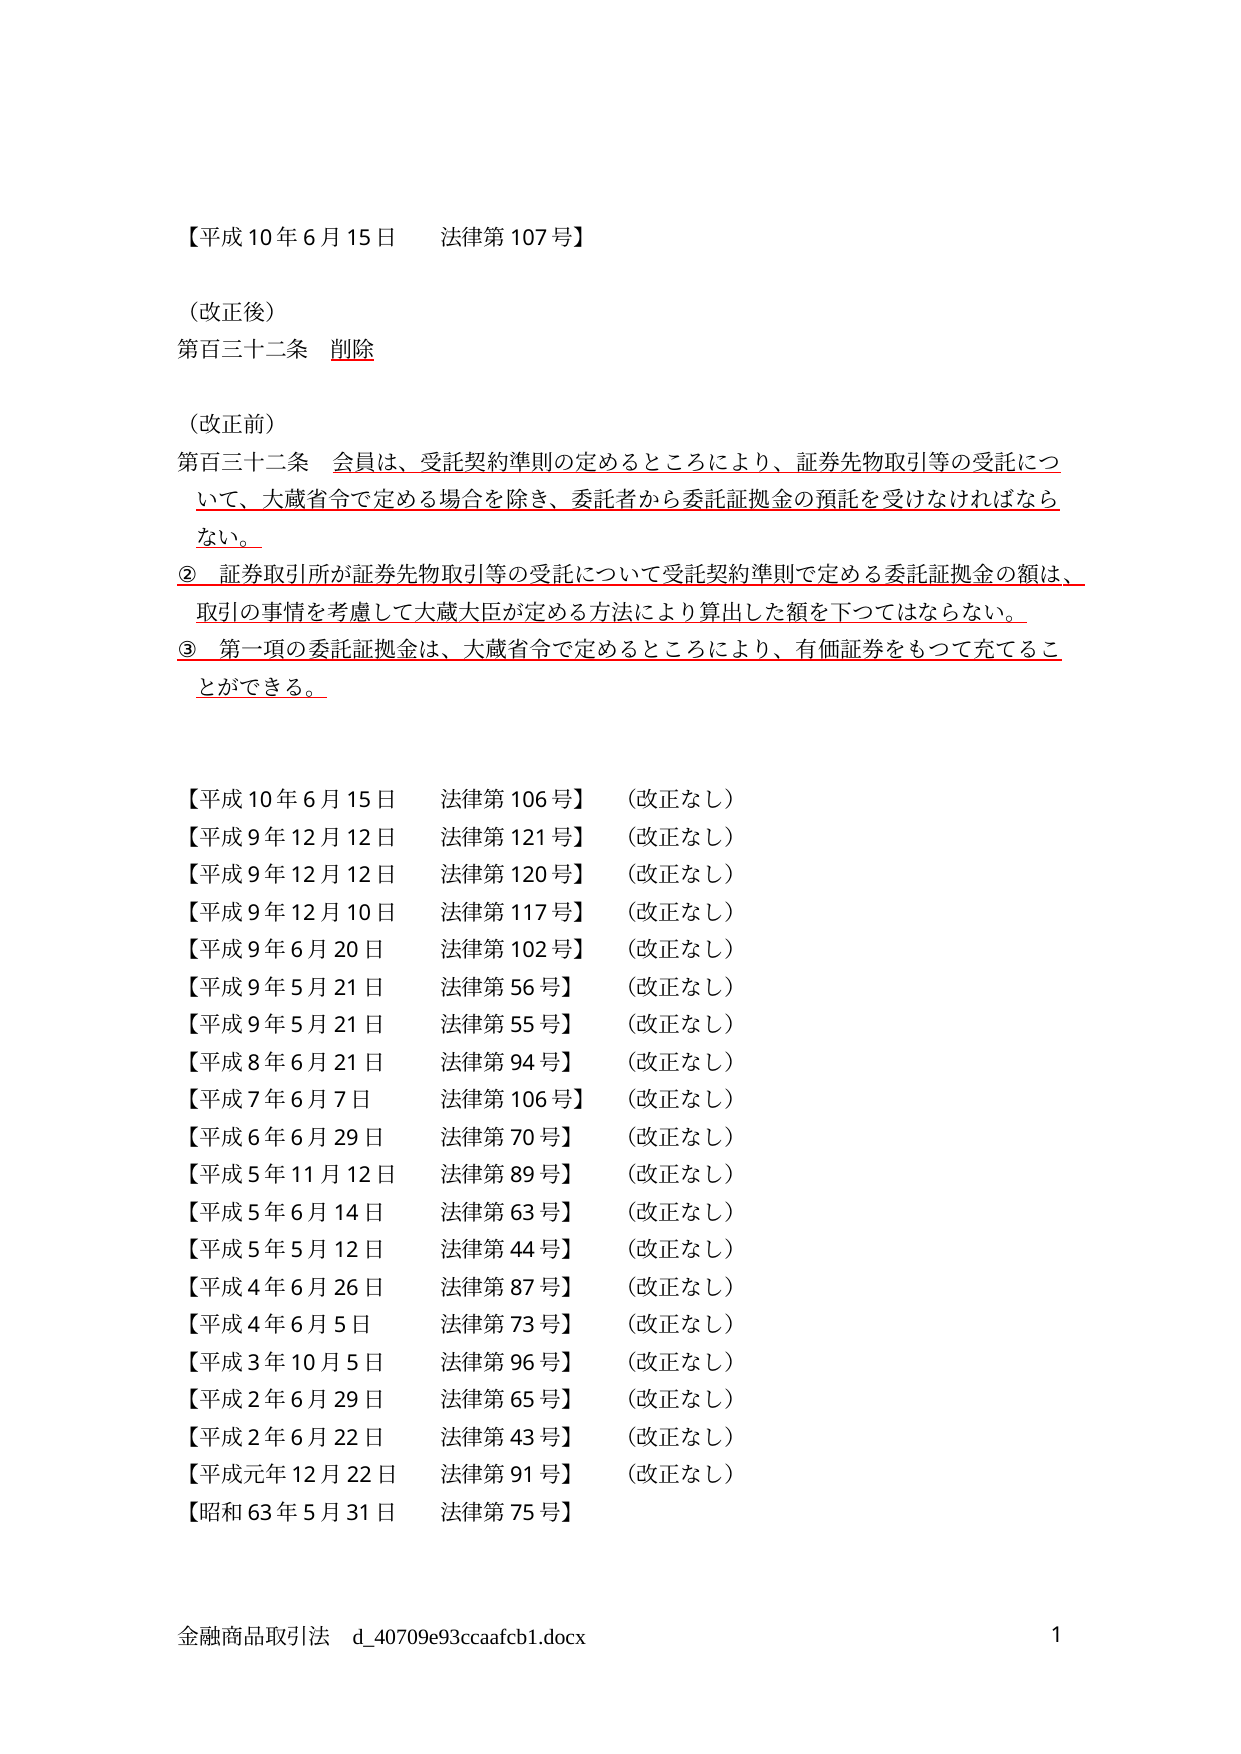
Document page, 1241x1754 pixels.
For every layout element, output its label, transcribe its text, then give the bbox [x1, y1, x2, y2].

text 【平成2年6月29日 法律第65号】 （改正なし） [177, 1379, 1063, 1417]
text ③ 第一項の委託証拠金は、大蔵省令で定めるところにより、有価証券をもつて充てることができる。 [177, 629, 1063, 704]
text （改正前） [177, 404, 1063, 442]
text ② 証券取引所が証券先物取引等の受託について受託契約準則で定める委託証拠金の額は、取引の事情を考慮して大蔵大臣が定める方法により算出した額を下つてはならない。 [177, 554, 1063, 629]
text 【平成5年6月14日 法律第63号】 （改正なし） [177, 1192, 1063, 1229]
text 【平成3年10月5日 法律第96号】 （改正なし） [177, 1342, 1063, 1379]
text 【平成6年6月29日 法律第70号】 （改正なし） [177, 1117, 1063, 1154]
text 【平成10年6月15日 法律第106号】 （改正なし） [177, 779, 1063, 817]
text 【平成9年12月12日 法律第121号】 （改正なし） [177, 817, 1063, 854]
text 【平成9年5月21日 法律第56号】 （改正なし） [177, 967, 1063, 1004]
text 【平成9年6月20日 法律第102号】 （改正なし） [177, 929, 1063, 967]
text 【平成9年5月21日 法律第55号】 （改正なし） [177, 1004, 1063, 1042]
text 【平成10年6月15日 法律第107号】 [177, 217, 1063, 254]
text 【平成9年12月10日 法律第117号】 （改正なし） [177, 892, 1063, 929]
text 【平成7年6月7日 法律第106号】 （改正なし） [177, 1079, 1063, 1117]
text 第百三十二条 会員は、受託契約準則の定めるところにより、証券先物取引等の受託について、大蔵省令で定める場合を除き、委託者から委託証拠金の預託を受けなければならない。 [177, 442, 1063, 554]
text 【平成2年6月22日 法律第43号】 （改正なし） [177, 1417, 1063, 1454]
text 【平成4年6月26日 法律第87号】 （改正なし） [177, 1267, 1063, 1304]
text （改正後） [177, 292, 1063, 329]
text 第百三十二条 削除 [177, 329, 1063, 367]
text 【平成9年12月12日 法律第120号】 （改正なし） [177, 854, 1063, 892]
text 【平成4年6月5日 法律第73号】 （改正なし） [177, 1304, 1063, 1342]
text 【平成元年12月22日 法律第91号】 （改正なし） [177, 1454, 1063, 1492]
text 【昭和63年5月31日 法律第75号】 [177, 1492, 1063, 1529]
text 【平成5年5月12日 法律第44号】 （改正なし） [177, 1229, 1063, 1267]
text 【平成5年11月12日 法律第89号】 （改正なし） [177, 1154, 1063, 1192]
text 【平成8年6月21日 法律第94号】 （改正なし） [177, 1042, 1063, 1079]
